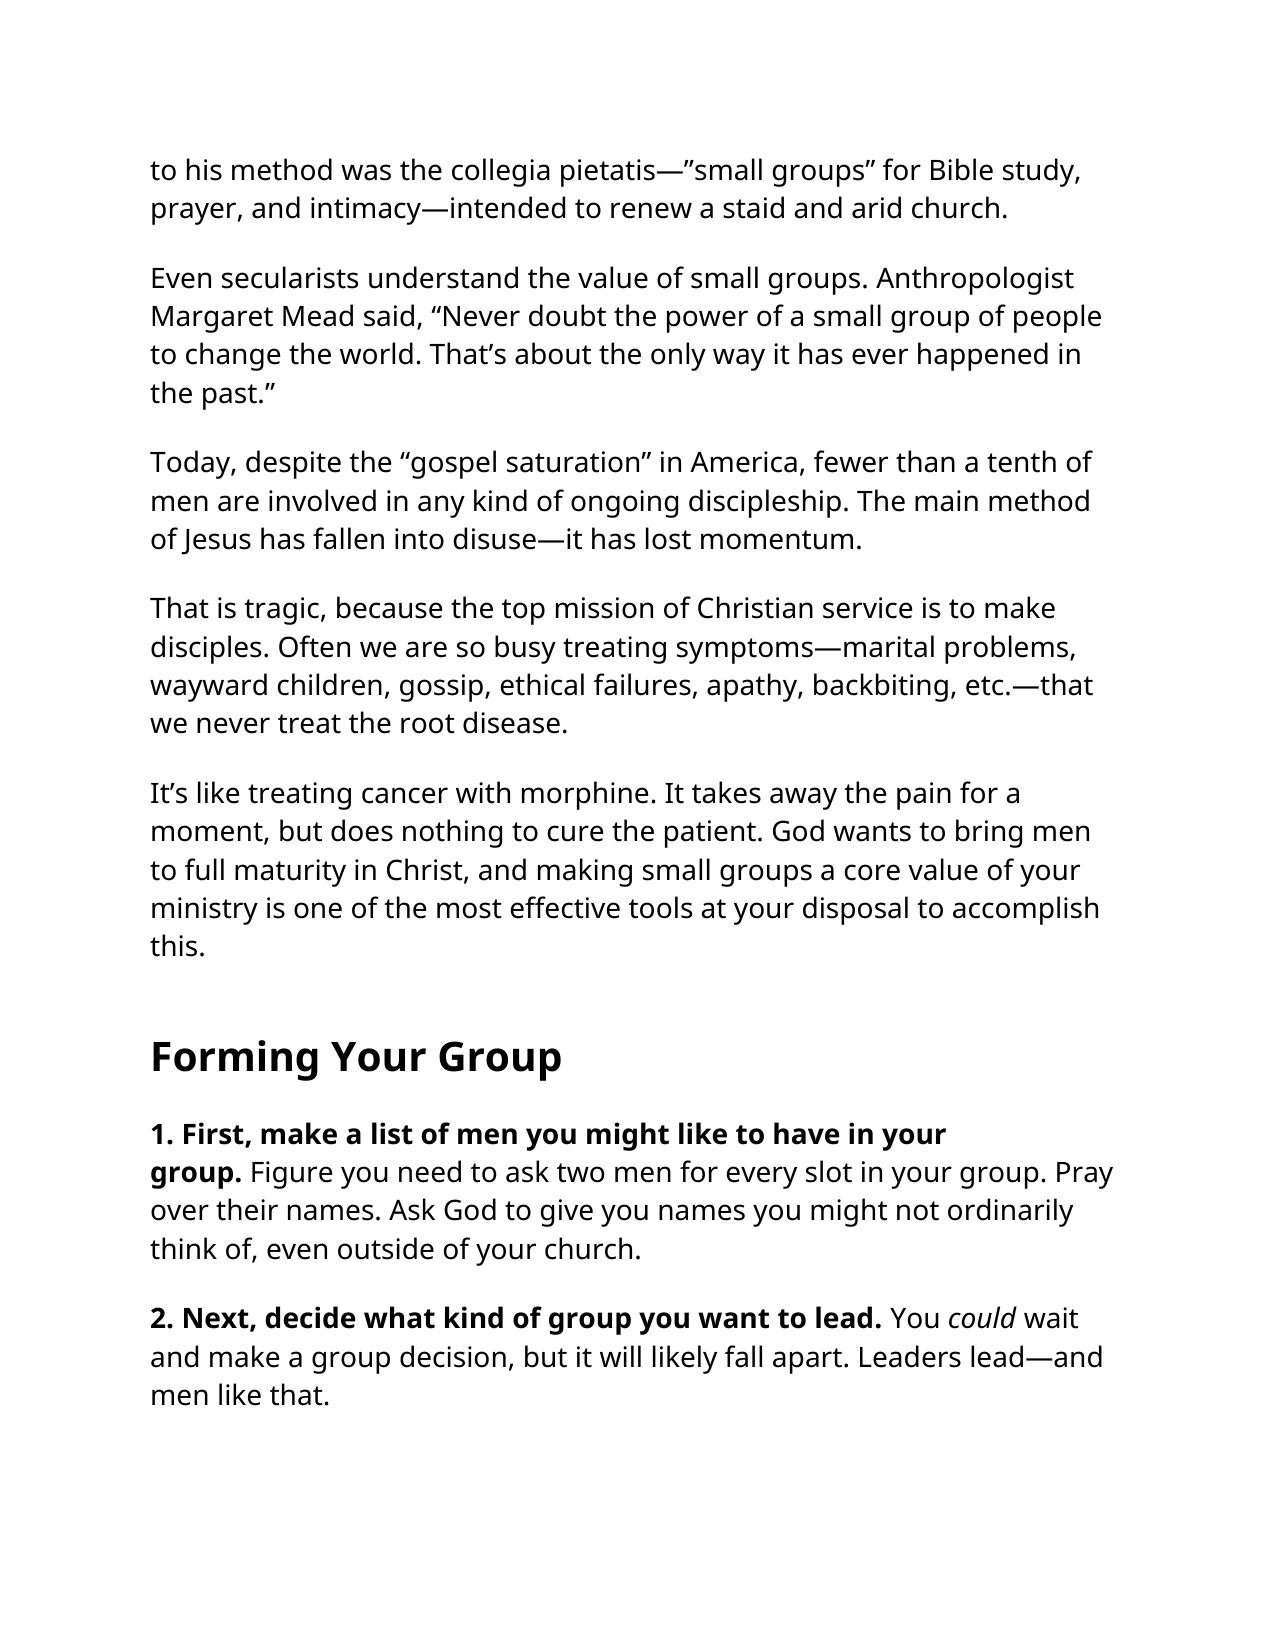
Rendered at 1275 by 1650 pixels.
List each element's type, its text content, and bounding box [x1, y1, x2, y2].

text 1. First, make a list of men you might like to have in your group. Figure you need to ask two men for every slot in your group. Pray over their names. Ask God to give you names you might not ordinarily think of, even outside of your church. [150, 1114, 1125, 1267]
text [150, 150, 1125, 227]
text It’s like treating cancer with morphine. It takes away the pain for a moment, but does nothing to cure the patient. God wants to bring men to full maturity in Christ, and making small groups a core value of your ministry is one of the most effective tools at your disposal to accomplish this. [150, 773, 1125, 965]
text Forming Your Group [150, 1027, 1125, 1083]
text Today, despite the “gospel saturation” in America, fewer than a tenth of men are involved in any kind of ongoing discipleship. The main method of Jesus has fallen into disuse—it has lost momentum. [150, 442, 1125, 557]
text That is tragic, because the top mission of Christian service is to make disciples. Often we are so busy treating symptoms—marital problems, wayward children, gossip, ethical failures, apathy, backbiting, etc.—that we never treat the root disease. [150, 589, 1125, 742]
text Even secularists understand the value of small groups. Anthropologist Margaret Mead said, “Never doubt the power of a small group of people to change the world. That’s about the only way it has ever happened in the past.” [150, 258, 1125, 411]
text 2. Next, decide what kind of group you want to lead. You could wait and make a group decision, but it will likely fall apart. Leaders lead—and men like that. [150, 1299, 1125, 1414]
